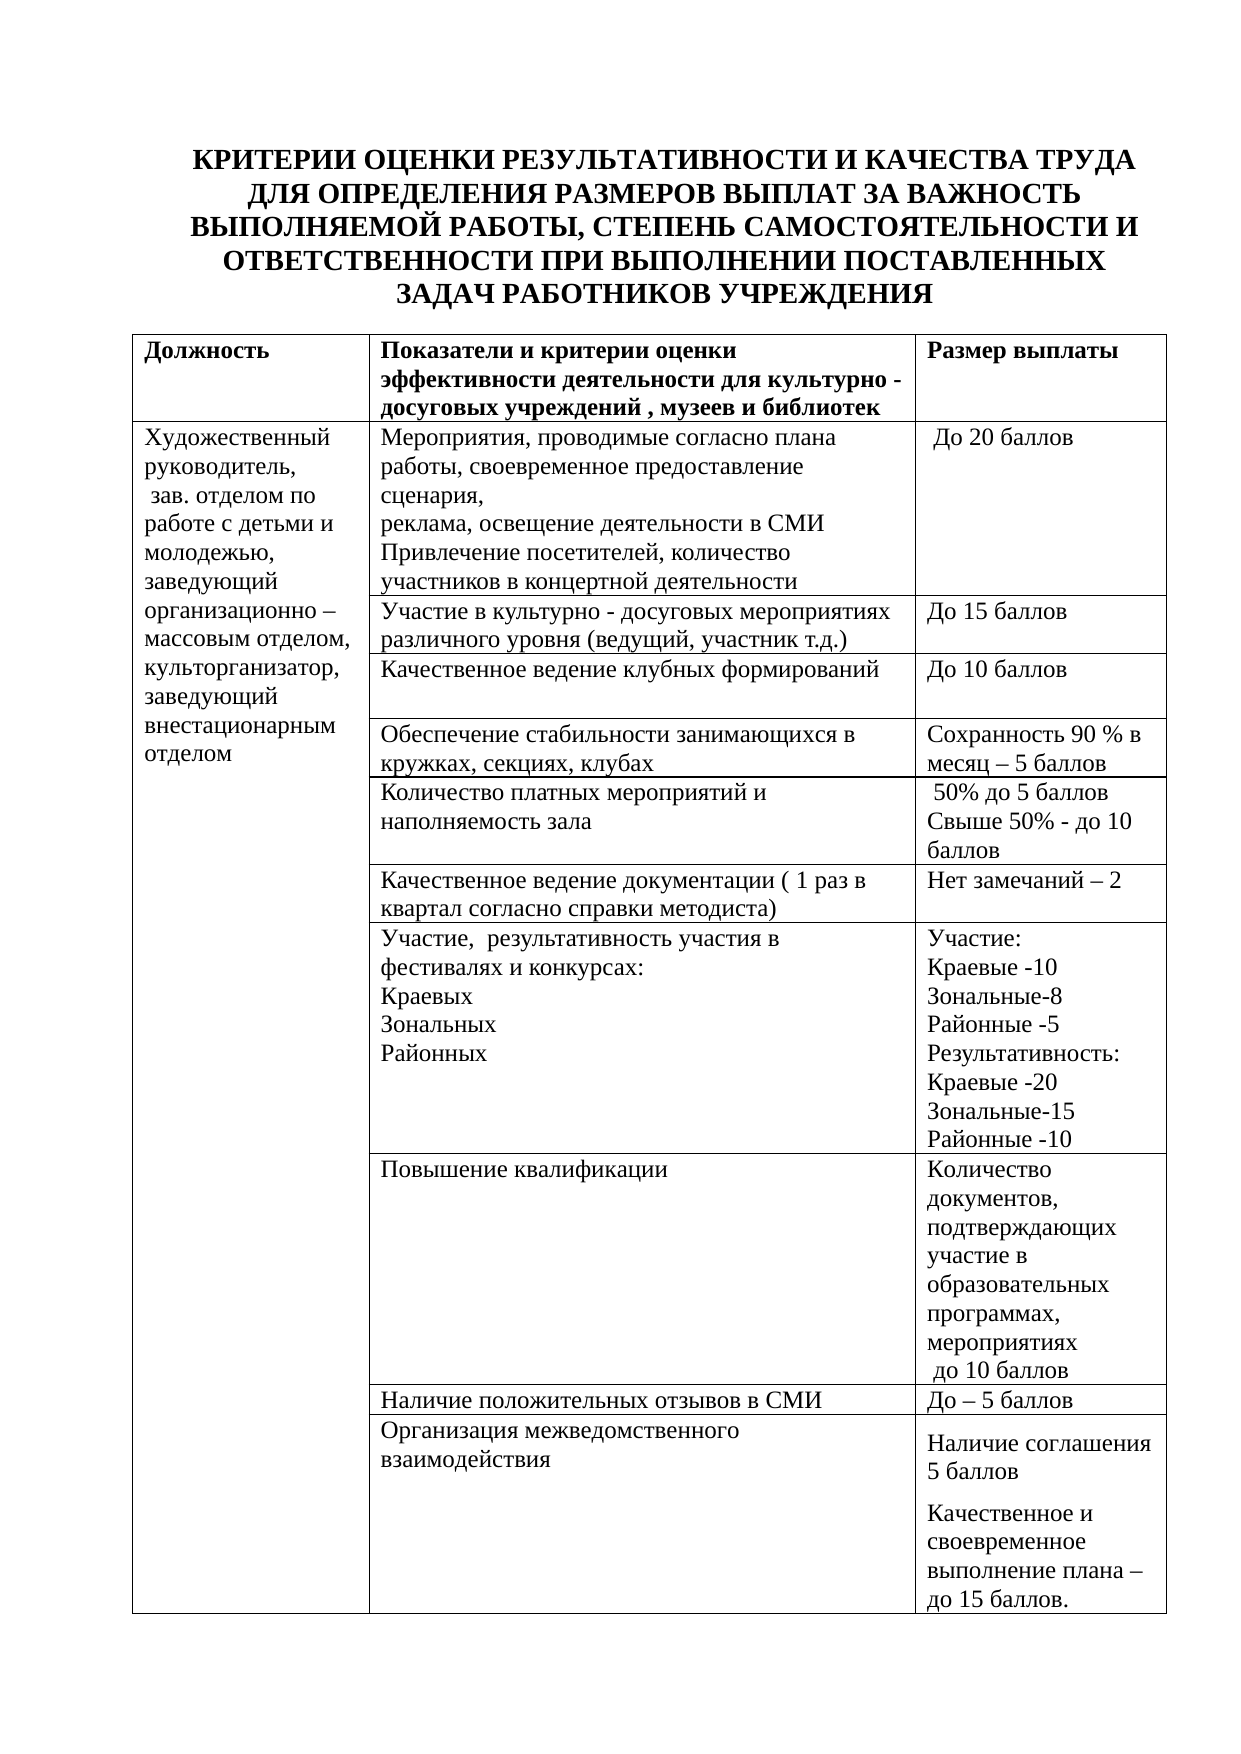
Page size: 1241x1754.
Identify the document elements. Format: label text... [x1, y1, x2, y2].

table_cell Количество документов, подтверждающих участие в образовательных программах, мероприятиях до 10 баллов [916, 1154, 1166, 1384]
table_cell Участие: Краевые -10 Зональные-8 Районные -5 Результативность: Краевые -20 Зональные-15 Районные -10 [916, 923, 1166, 1153]
table_cell Качественное ведение клубных формирований [370, 654, 915, 718]
table_cell 50% до 5 баллов Свыше 50% - до 10 баллов [916, 778, 1166, 864]
table_cell Нет замечаний – 2 [916, 865, 1166, 922]
table_cell До 20 баллов [916, 422, 1166, 595]
table_header Должность [133, 335, 369, 421]
text КРИТЕРИИ ОЦЕНКИ РЕЗУЛЬТАТИВНОСТИ И КАЧЕСТВА ТРУДА ДЛЯ ОПРЕДЕЛЕНИЯ РАЗМЕРОВ ВЫПЛАТ ЗА ВАЖНОСТЬ ВЫПОЛНЯЕМОЙ РАБОТЫ, СТЕПЕНЬ САМОСТОЯТЕЛЬНОСТИ И ОТВЕТСТВЕННОСТИ ПРИ ВЫПОЛНЕНИИ ПОСТАВЛЕННЫХ ЗАДАЧ РАБОТНИКОВ УЧРЕЖДЕНИЯ [177, 142, 1152, 310]
table_cell Сохранность 90 % в месяц – 5 баллов [916, 719, 1166, 776]
table_cell Участие в культурно - досуговых мероприятиях различного уровня (ведущий, участник т.д.) [370, 596, 915, 653]
table_cell Организация межведомственного взаимодействия [370, 1415, 915, 1613]
table_cell Повышение квалификации [370, 1154, 915, 1384]
table_cell Художественный руководитель, зав. отделом по работе с детьми и молодежью, заведующий организационно –массовым отделом, культорганизатор, заведующий внестационарным отделом [133, 422, 369, 1613]
table_cell Участие, результативность участия в фестивалях и конкурсах: Краевых Зональных Районных [370, 923, 915, 1153]
table_cell Наличие соглашения 5 баллов Качественное и своевременное выполнение плана – до 15 баллов. [916, 1415, 1166, 1613]
table_cell Количество платных мероприятий и наполняемость зала [370, 778, 915, 864]
table_header Размер выплаты [916, 335, 1166, 421]
table_cell Качественное ведение документации ( 1 раз в квартал согласно справки методиста) [370, 865, 915, 922]
table_cell Мероприятия, проводимые согласно плана работы, своевременное предоставление сценария, реклама, освещение деятельности в СМИ Привлечение посетителей, количество участников в концертной деятельности [370, 422, 915, 595]
table_cell До 10 баллов [916, 654, 1166, 718]
table_cell До – 5 баллов [916, 1385, 1166, 1414]
table_cell Обеспечение стабильности занимающихся в кружках, секциях, клубах [370, 719, 915, 776]
table_cell До 15 баллов [916, 596, 1166, 653]
table_header Показатели и критерии оценки эффективности деятельности для культурно -досуговых учреждений , музеев и библиотек [370, 335, 915, 421]
table_cell Наличие положительных отзывов в СМИ [370, 1385, 915, 1414]
